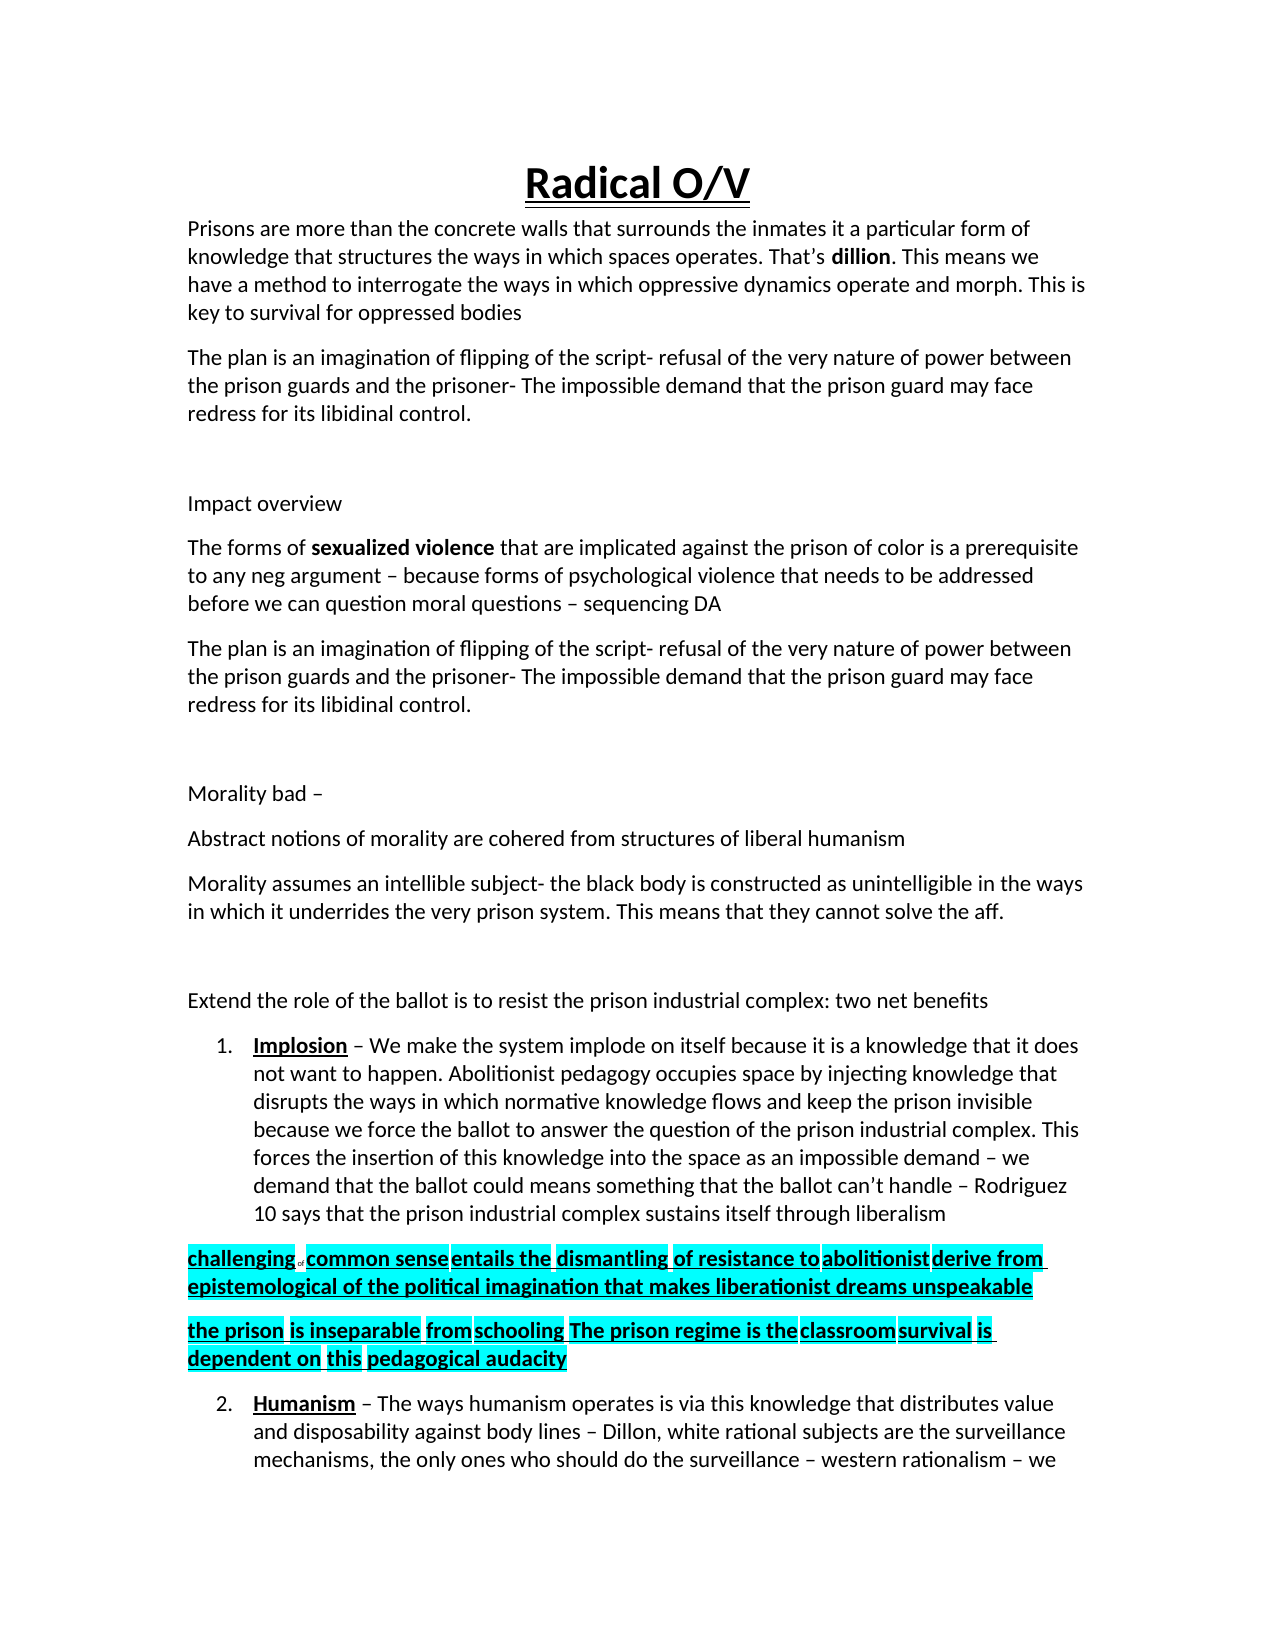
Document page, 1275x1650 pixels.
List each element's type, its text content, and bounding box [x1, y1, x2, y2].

list Implosion – We make the system implode on itself because it is a knowledge that it does not want to happen. Abolitionist pedagogy occupies space by injecting knowledge that disrupts the ways in which normative knowledge flows and keep the prison invisible because we force the ballot to answer the question of the prison industrial complex. This forces the insertion of this knowledge into the space as an impossible demand – we demand that the ballot could means something that the ballot can’t handle – Rodriguez 10 says that the prison industrial complex sustains itself through liberalism [216, 1031, 1087, 1227]
text The forms of sexualized violence that are implicated against the prison of color is a prerequisite to any neg argument – because forms of psychological violence that needs to be addressed before we can question moral questions – sequencing DA [187, 533, 1087, 617]
text The plan is an imagination of flipping of the script- refusal of the very nature of power between the prison guards and the prisoner- The impossible demand that the prison guard may face redress for its libidinal control. [187, 634, 1087, 718]
text Impact overview [187, 489, 1087, 517]
text Morality bad – [187, 779, 1087, 807]
text Prisons are more than the concrete walls that surrounds the inmates it a particular form of knowledge that structures the ways in which spaces operates. That’s dillion. This means we have a method to interrogate the ways in which oppressive dynamics operate and morph. This is key to survival for oppressed bodies [187, 214, 1087, 327]
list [216, 1389, 1087, 1473]
text Morality assumes an intellible subject- the black body is constructed as unintelligible in the ways in which it underrides the very prison system. This means that they cannot solve the aff. [187, 869, 1087, 925]
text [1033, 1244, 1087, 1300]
subtitle Radical O/V [187, 154, 1087, 210]
text Extend the role of the ballot is to resist the prison industrial complex: two net benefits [187, 986, 1087, 1014]
text Abstract notions of morality are cohered from structures of liberal humanism [187, 824, 1087, 852]
text the prison is inseparable from schooling The prison regime is the classroom survival is dependent on this pedagogical audacity [187, 1316, 1087, 1372]
text The plan is an imagination of flipping of the script- refusal of the very nature of power between the prison guards and the prisoner- The impossible demand that the prison guard may face redress for its libidinal control. [187, 343, 1087, 427]
